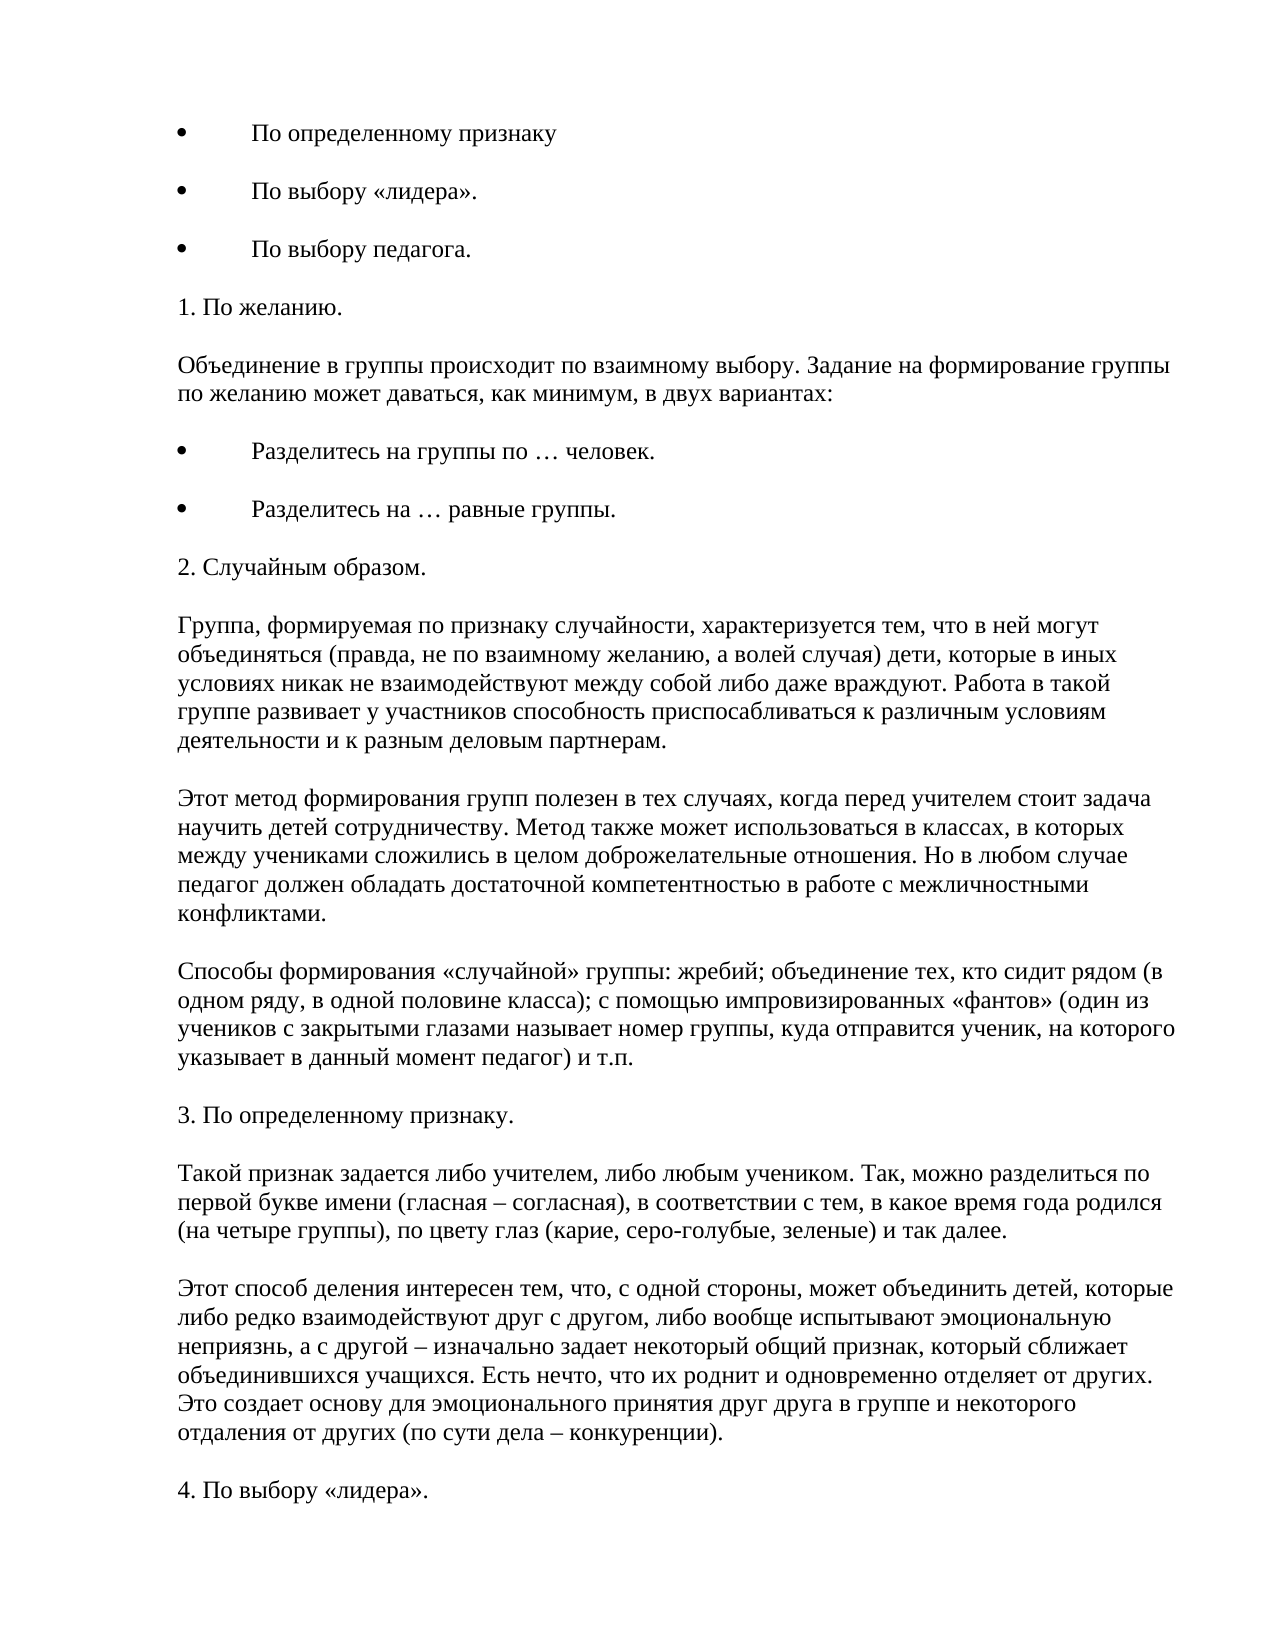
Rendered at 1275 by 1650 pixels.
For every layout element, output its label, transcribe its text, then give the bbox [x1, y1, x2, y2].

list Разделитесь на … равные группы. [177, 494, 1186, 523]
list Разделитесь на группы по … человек. [177, 436, 1186, 465]
text 1. По желанию. [177, 292, 1186, 321]
text Объединение в группы происходит по взаимному выбору. Задание на формирование группы по желанию может даваться, как минимум, в двух вариантах: [177, 350, 1186, 407]
text 3. По определенному признаку. [177, 1100, 1186, 1129]
list По выбору педагога. [177, 234, 1186, 263]
text Способы формирования «случайной» группы: жребий; объединение тех, кто сидит рядом (в одном ряду, в одной половине класса); с помощью импровизированных «фантов» (один из учеников с закрытыми глазами называет номер группы, куда отправится ученик, на которого указывает в данный момент педагог) и т.п. [177, 956, 1186, 1071]
text Этот метод формирования групп полезен в тех случаях, когда перед учителем стоит задача научить детей сотрудничеству. Метод также может использоваться в классах, в которых между учениками сложились в целом доброжелательные отношения. Но в любом случае педагог должен обладать достаточной компетентностью в работе с межличностными конфликтами. [177, 783, 1186, 927]
text Такой признак задается либо учителем, либо любым учеником. Так, можно разделиться по первой букве имени (гласная – согласная), в соответствии с тем, в какое время года родился (на четыре группы), по цвету глаз (карие, серо-голубые, зеленые) и так далее. [177, 1158, 1186, 1244]
list По выбору «лидера». [177, 176, 1186, 205]
text 2. Случайным образом. [177, 552, 1186, 581]
text Группа, формируемая по признаку случайности, характеризуется тем, что в ней могут объединяться (правда, не по взаимному желанию, а волей случая) дети, которые в иных условиях никак не взаимодействуют между собой либо даже враждуют. Работа в такой группе развивает у участников способность приспосабливаться к различным условиям деятельности и к разным деловым партнерам. [177, 610, 1186, 754]
list По определенному признаку [177, 118, 1186, 147]
text Этот способ деления интересен тем, что, с одной стороны, может объединить детей, которые либо редко взаимодействуют друг с другом, либо вообще испытывают эмоциональную неприязнь, а с другой – изначально задает некоторый общий признак, который сближает объединившихся учащихся. Есть нечто, что их роднит и одновременно отделяет от других. Это создает основу для эмоционального принятия друг друга в группе и некоторого отдаления от других (по сути дела – конкуренции). [177, 1273, 1186, 1446]
text 4. По выбору «лидера». [177, 1475, 1186, 1504]
